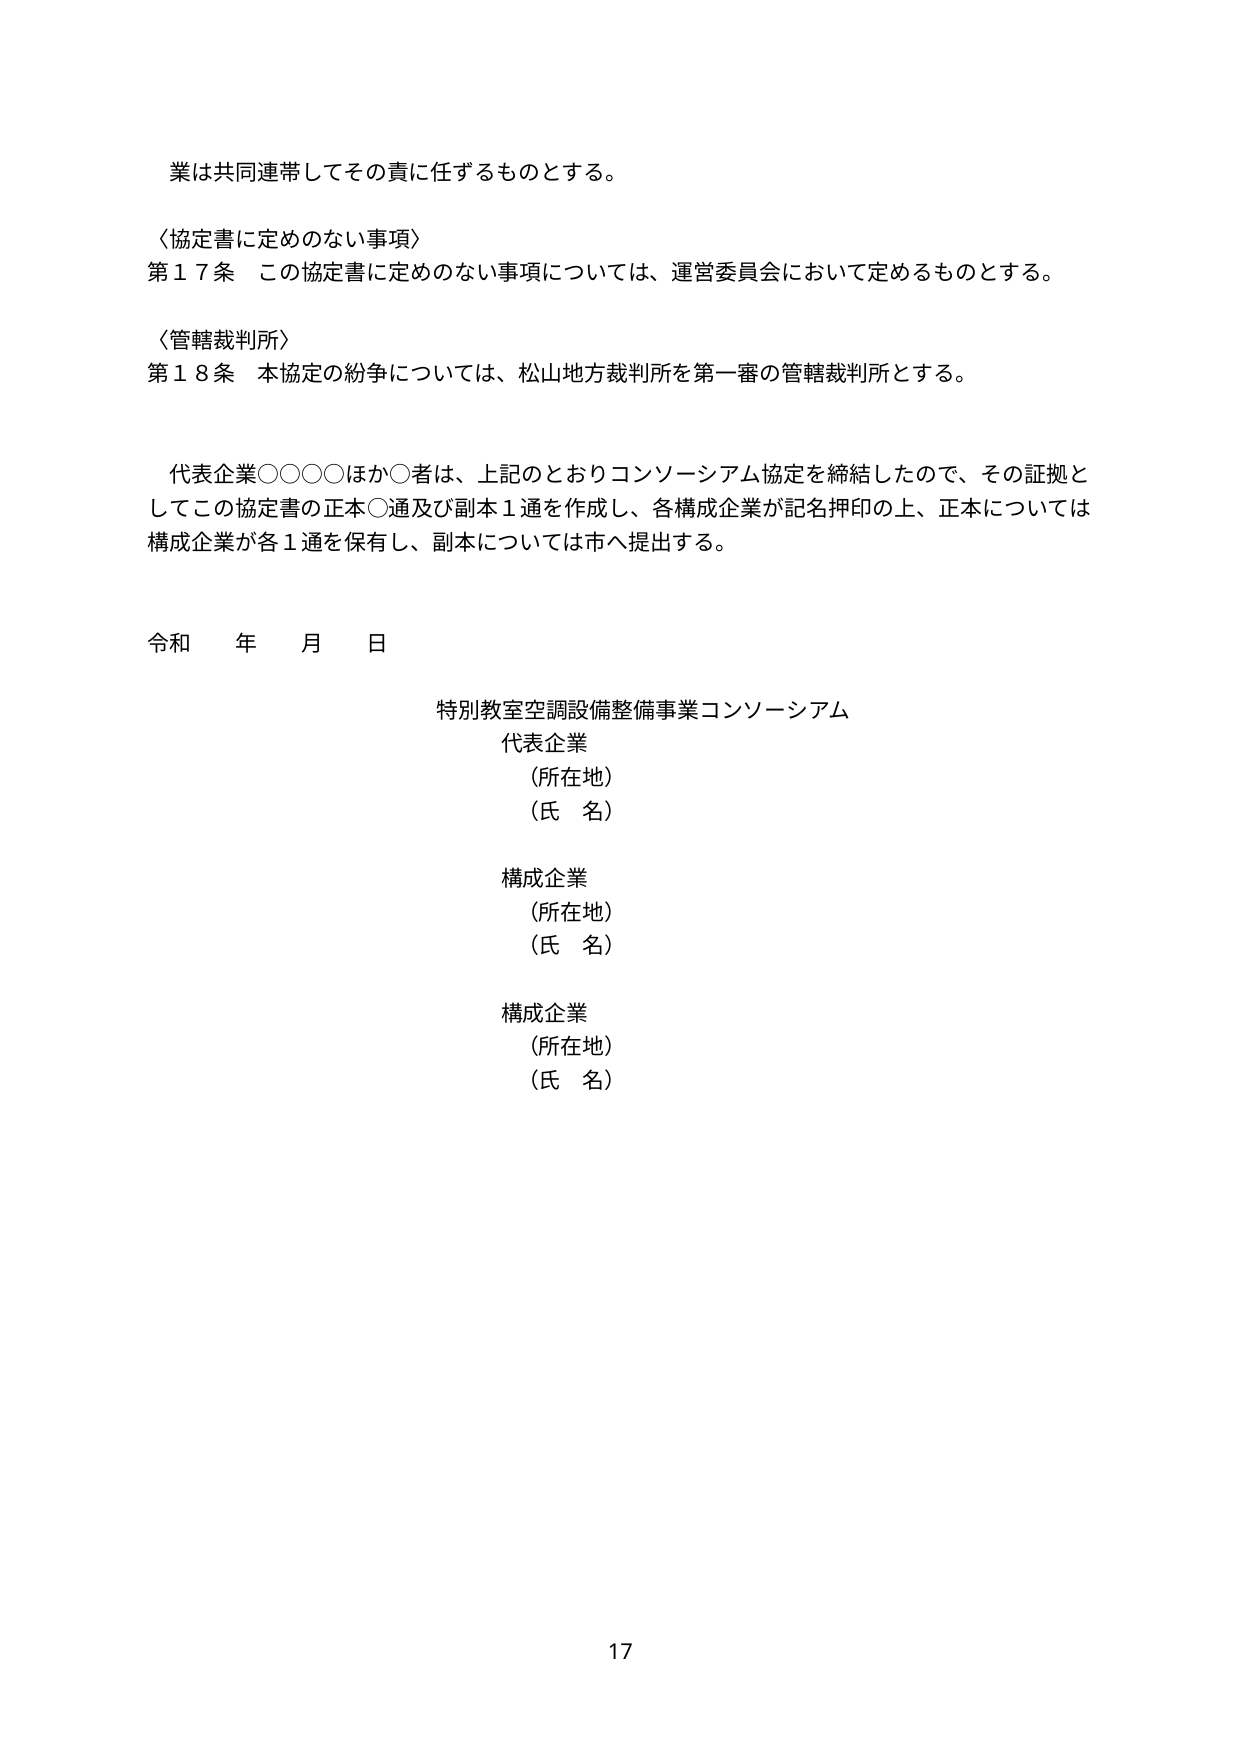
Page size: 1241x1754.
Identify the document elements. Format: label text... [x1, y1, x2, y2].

text （所在地） [517, 894, 1092, 927]
text （氏 名） [517, 927, 1092, 961]
text 第１８条 本協定の紛争については、松山地方裁判所を第一審の管轄裁判所とする。 [148, 355, 1092, 389]
text （氏 名） [517, 1062, 1092, 1096]
text 代表企業 [501, 726, 1092, 759]
text 代表企業○○○○ほか○者は、上記のとおりコンソーシアム協定を締結したので、その証拠としてこの協定書の正本○通及び副本１通を作成し、各構成企業が記名押印の上、正本については構成企業が各１通を保有し、副本については市へ提出する。 [148, 456, 1092, 557]
text 第１７条 この協定書に定めのない事項については、運営委員会において定めるものとする。 [148, 254, 1092, 288]
text （所在地） [517, 1028, 1092, 1062]
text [148, 153, 1092, 187]
text （所在地） [517, 759, 1092, 793]
text 〈管轄裁判所〉 [148, 322, 1092, 355]
text 構成企業 [501, 860, 1092, 894]
text 特別教室空調設備整備事業コンソーシアム [436, 692, 1092, 726]
text 令和 年 月 日 [148, 624, 1092, 658]
text （氏 名） [517, 793, 1092, 826]
text 構成企業 [501, 995, 1092, 1028]
text 〈協定書に定めのない事項〉 [148, 221, 1092, 254]
